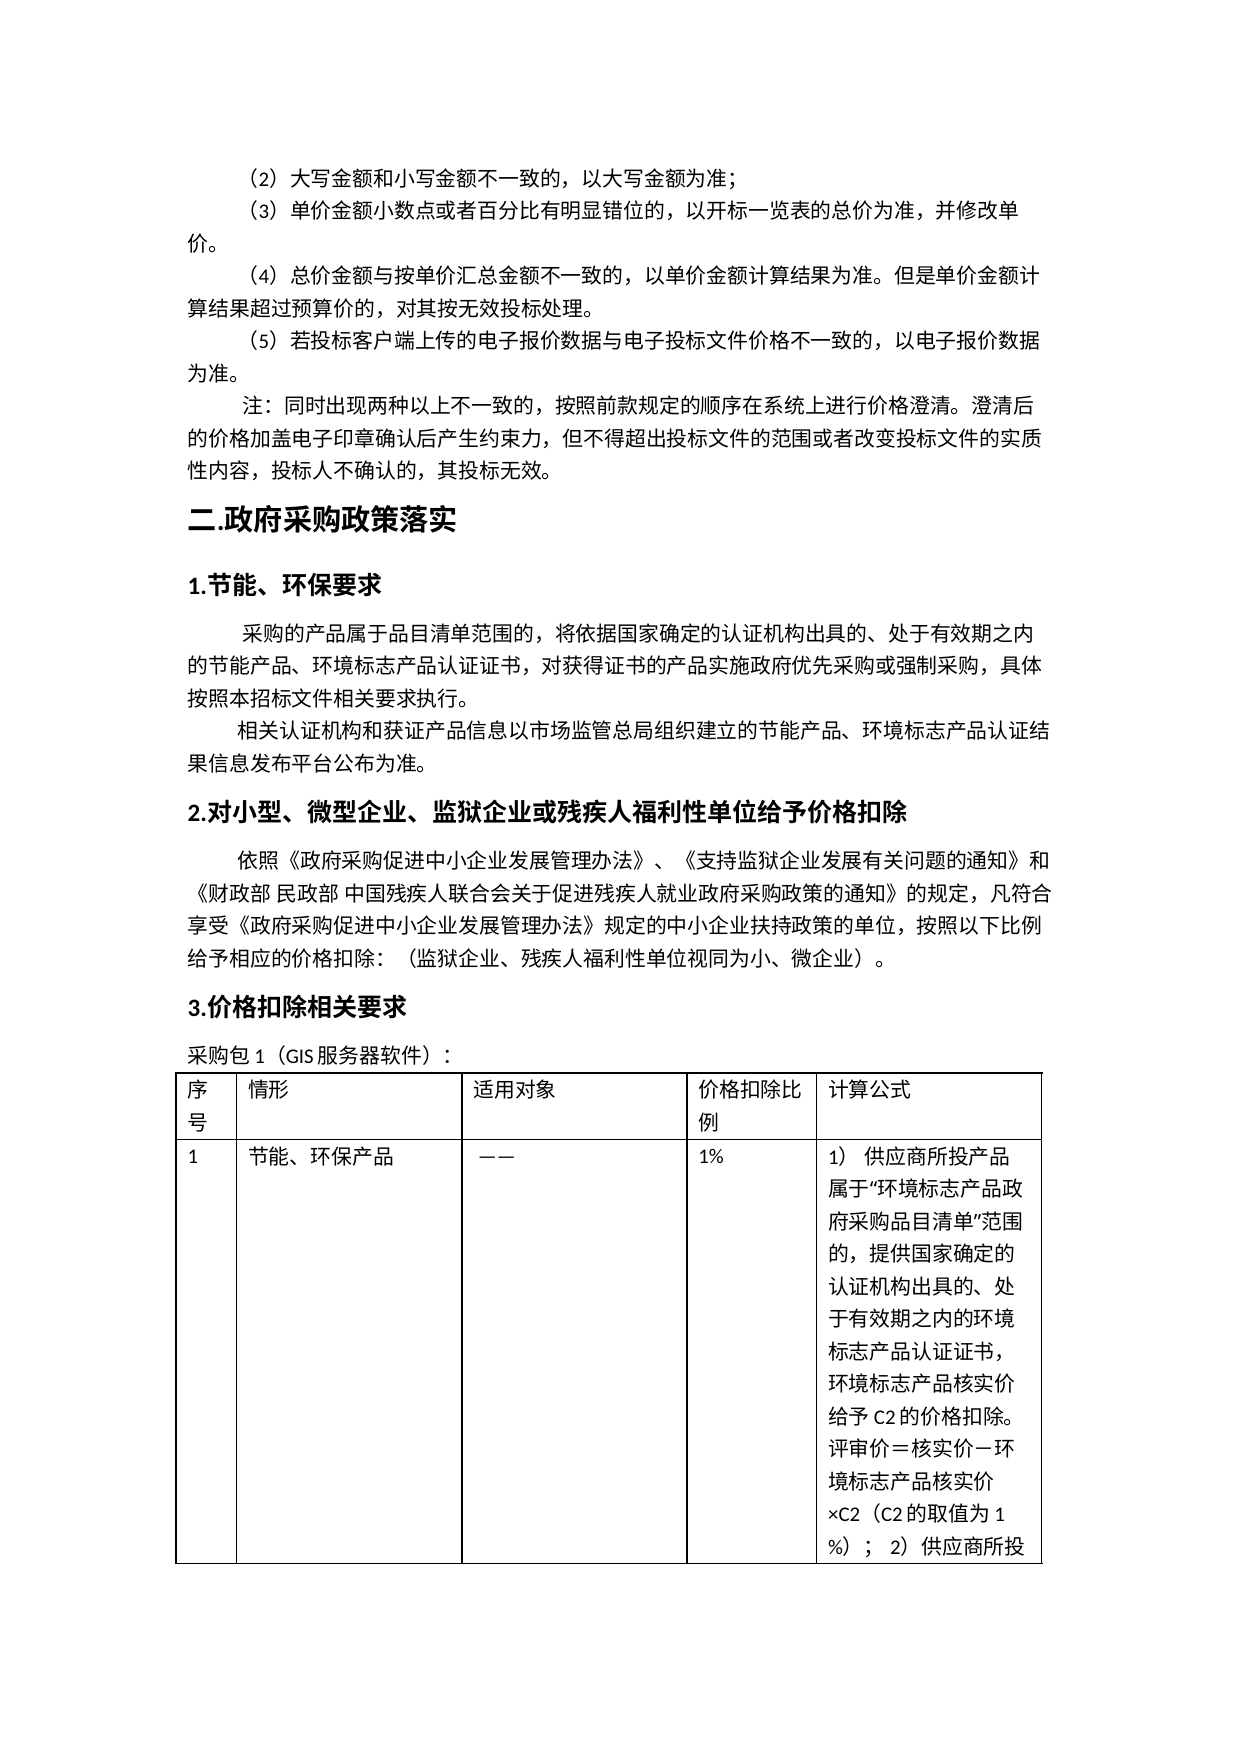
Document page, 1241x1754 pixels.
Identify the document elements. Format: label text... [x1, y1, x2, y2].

text 3.价格扣除相关要求 [187, 974, 1053, 1039]
text （2）大写金额和小写金额不一致的，以大写金额为准； [187, 162, 1053, 194]
text 二.政府采购政策落实 [187, 487, 1053, 552]
text 采购的产品属于品目清单范围的，将依据国家确定的认证机构出具的、处于有效期之内的节能产品、环境标志产品认证证书，对获得证书的产品实施政府优先采购或强制采购，具体按照本招标文件相关要求执行。 [187, 617, 1053, 714]
text 采购包1（GIS服务器软件）： [187, 1039, 1053, 1072]
text 依照《政府采购促进中小企业发展管理办法》、《支持监狱企业发展有关问题的通知》和《财政部 民政部 中国残疾人联合会关于促进残疾人就业政府采购政策的通知》的规定，凡符合享受《政府采购促进中小企业发展管理办法》规定的中小企业扶持政策的单位，按照以下比例给予相应的价格扣除：（监狱企业、残疾人福利性单位视同为小、微企业）。 [187, 844, 1053, 974]
text 相关认证机构和获证产品信息以市场监管总局组织建立的节能产品、环境标志产品认证结果信息发布平台公布为准。 [187, 714, 1053, 779]
table_cell —— [463, 1140, 686, 1563]
table_header 情形 [237, 1074, 461, 1138]
text 2.对小型、微型企业、监狱企业或残疾人福利性单位给予价格扣除 [187, 779, 1053, 844]
text 1.节能、环保要求 [187, 552, 1053, 617]
table_header 适用对象 [463, 1074, 686, 1138]
text （4）总价金额与按单价汇总金额不一致的，以单价金额计算结果为准。但是单价金额计算结果超过预算价的，对其按无效投标处理。 [187, 259, 1053, 324]
table_header 计算公式 [817, 1074, 1041, 1138]
text （5）若投标客户端上传的电子报价数据与电子投标文件价格不一致的，以电子报价数据为准。 [187, 324, 1053, 389]
table_cell 1% [688, 1140, 816, 1563]
table_cell 1 [177, 1140, 236, 1563]
text 注：同时出现两种以上不一致的，按照前款规定的顺序在系统上进行价格澄清。澄清后的价格加盖电子印章确认后产生约束力，但不得超出投标文件的范围或者改变投标文件的实质性内容，投标人不确认的，其投标无效。 [187, 389, 1053, 487]
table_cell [817, 1140, 1041, 1563]
table_header 价格扣除比例 [688, 1074, 816, 1138]
table_header 序号 [177, 1074, 236, 1138]
table_cell 节能、环保产品 [237, 1140, 461, 1563]
text （3）单价金额小数点或者百分比有明显错位的，以开标一览表的总价为准，并修改单价。 [187, 194, 1053, 259]
